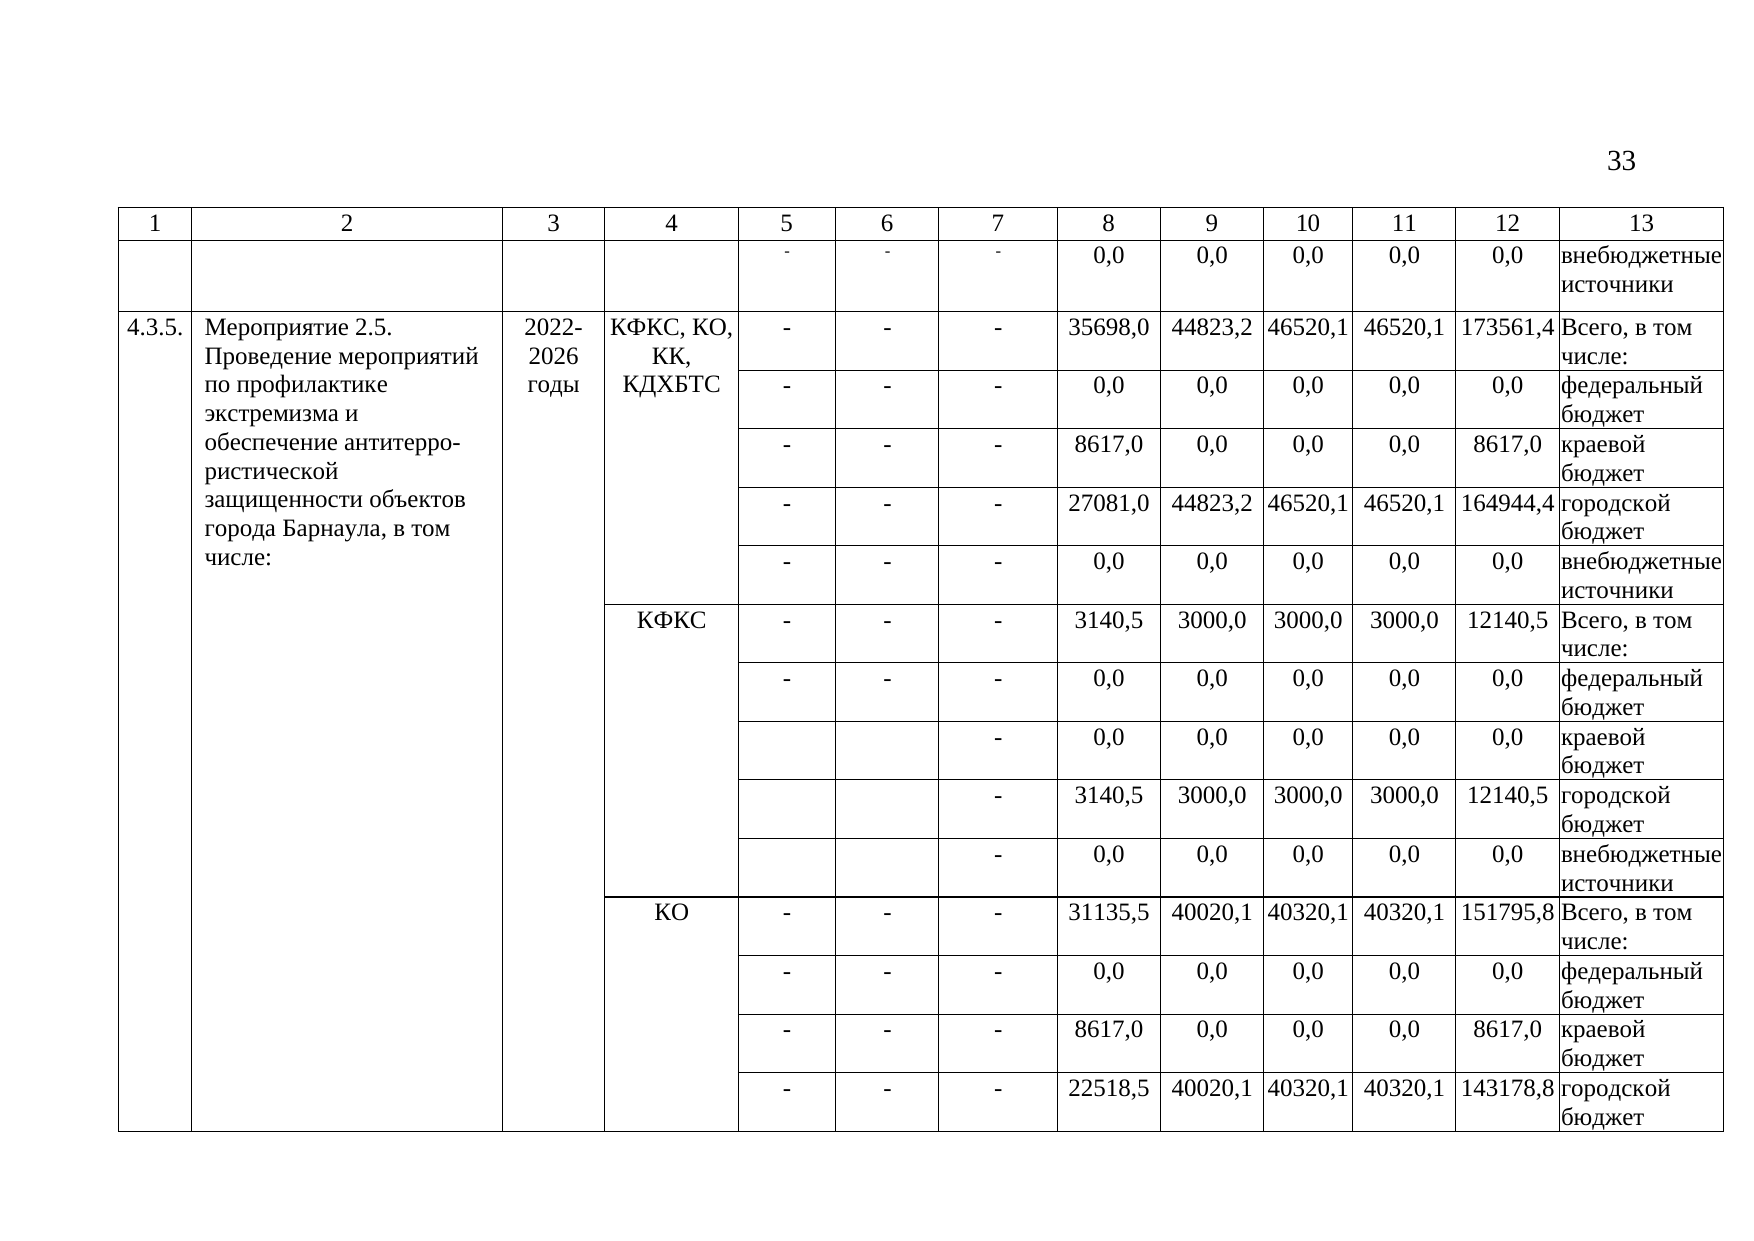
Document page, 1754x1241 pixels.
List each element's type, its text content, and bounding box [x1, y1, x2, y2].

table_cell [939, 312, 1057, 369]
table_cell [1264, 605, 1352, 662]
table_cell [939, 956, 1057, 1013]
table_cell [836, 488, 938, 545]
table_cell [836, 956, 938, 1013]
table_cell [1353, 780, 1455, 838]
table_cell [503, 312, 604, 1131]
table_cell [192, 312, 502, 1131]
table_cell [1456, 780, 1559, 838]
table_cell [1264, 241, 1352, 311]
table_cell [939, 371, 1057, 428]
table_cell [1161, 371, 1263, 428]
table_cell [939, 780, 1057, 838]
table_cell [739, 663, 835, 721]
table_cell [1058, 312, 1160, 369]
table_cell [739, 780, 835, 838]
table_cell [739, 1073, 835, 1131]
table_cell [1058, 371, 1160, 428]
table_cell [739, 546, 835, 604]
table_header 7 [939, 208, 1057, 239]
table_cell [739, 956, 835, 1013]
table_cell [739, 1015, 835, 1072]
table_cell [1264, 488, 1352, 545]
table_header 5 [739, 208, 835, 239]
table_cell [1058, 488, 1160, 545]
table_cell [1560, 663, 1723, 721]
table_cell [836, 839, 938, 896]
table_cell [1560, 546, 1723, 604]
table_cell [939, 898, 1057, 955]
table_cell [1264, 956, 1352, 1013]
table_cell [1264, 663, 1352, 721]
table_header 8 [1058, 208, 1160, 239]
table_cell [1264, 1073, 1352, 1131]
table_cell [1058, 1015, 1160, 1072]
table_header 4 [605, 208, 738, 239]
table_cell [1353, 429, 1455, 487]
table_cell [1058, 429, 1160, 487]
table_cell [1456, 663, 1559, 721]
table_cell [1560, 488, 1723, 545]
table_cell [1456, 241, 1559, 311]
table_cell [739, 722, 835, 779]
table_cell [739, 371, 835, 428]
table_header 9 [1161, 208, 1263, 239]
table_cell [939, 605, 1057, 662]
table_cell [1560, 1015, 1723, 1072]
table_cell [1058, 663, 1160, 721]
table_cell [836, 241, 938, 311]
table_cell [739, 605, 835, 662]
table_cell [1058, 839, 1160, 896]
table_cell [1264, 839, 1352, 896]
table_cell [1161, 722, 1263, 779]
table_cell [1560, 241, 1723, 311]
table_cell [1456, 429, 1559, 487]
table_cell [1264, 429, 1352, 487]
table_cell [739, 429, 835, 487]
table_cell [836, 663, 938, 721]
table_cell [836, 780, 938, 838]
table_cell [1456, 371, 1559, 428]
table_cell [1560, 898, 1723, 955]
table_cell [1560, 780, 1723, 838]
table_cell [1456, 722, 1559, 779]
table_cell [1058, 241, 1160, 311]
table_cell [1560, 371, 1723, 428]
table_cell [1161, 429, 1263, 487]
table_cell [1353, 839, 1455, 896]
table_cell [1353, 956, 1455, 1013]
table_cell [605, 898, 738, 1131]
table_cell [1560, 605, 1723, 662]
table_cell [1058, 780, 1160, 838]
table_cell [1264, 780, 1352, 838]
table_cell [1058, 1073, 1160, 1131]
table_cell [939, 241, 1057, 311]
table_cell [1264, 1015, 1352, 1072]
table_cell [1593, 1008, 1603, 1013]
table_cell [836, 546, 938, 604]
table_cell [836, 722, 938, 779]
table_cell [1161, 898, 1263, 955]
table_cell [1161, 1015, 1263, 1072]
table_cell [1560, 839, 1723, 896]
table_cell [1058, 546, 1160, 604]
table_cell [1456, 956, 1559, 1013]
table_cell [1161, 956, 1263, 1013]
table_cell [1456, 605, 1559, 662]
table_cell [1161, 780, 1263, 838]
table_header 12 [1456, 208, 1559, 239]
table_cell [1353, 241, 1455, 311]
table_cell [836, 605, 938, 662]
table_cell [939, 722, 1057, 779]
table_header 6 [836, 208, 938, 239]
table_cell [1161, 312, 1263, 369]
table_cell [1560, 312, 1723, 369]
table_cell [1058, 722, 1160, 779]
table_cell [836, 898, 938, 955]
table_header 11 [1353, 208, 1455, 239]
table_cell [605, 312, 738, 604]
table_header 2 [192, 208, 502, 239]
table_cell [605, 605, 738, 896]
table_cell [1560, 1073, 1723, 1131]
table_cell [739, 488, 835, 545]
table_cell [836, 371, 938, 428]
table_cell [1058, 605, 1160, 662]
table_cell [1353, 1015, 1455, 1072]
table_header 13 [1560, 208, 1723, 239]
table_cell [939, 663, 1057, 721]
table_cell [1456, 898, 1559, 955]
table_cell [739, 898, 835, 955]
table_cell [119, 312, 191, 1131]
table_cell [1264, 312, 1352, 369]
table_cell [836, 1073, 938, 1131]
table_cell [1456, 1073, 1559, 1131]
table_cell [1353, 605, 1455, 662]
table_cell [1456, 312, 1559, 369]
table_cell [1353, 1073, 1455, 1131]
table_header 10 [1264, 208, 1352, 239]
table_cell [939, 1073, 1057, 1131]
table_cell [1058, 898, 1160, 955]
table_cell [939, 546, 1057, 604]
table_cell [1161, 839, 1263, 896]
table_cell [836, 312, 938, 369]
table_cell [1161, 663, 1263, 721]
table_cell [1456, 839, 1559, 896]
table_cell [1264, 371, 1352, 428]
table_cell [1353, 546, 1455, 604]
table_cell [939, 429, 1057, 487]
table_header 1 [119, 208, 191, 239]
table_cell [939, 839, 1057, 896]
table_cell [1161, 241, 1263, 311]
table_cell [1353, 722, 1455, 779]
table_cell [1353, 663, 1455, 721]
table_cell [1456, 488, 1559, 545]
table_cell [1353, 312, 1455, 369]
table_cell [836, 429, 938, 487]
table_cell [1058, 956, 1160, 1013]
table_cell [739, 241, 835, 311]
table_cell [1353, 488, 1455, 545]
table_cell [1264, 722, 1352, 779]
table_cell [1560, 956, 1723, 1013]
table_header 3 [503, 208, 604, 239]
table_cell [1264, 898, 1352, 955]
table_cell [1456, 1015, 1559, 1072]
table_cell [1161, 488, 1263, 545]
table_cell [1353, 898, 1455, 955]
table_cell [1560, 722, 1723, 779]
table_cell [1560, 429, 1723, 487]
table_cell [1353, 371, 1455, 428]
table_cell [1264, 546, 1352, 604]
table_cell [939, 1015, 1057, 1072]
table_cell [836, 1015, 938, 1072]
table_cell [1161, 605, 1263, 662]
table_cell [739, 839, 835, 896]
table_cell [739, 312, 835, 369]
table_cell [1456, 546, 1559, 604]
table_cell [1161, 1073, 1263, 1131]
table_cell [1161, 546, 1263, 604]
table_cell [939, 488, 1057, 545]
